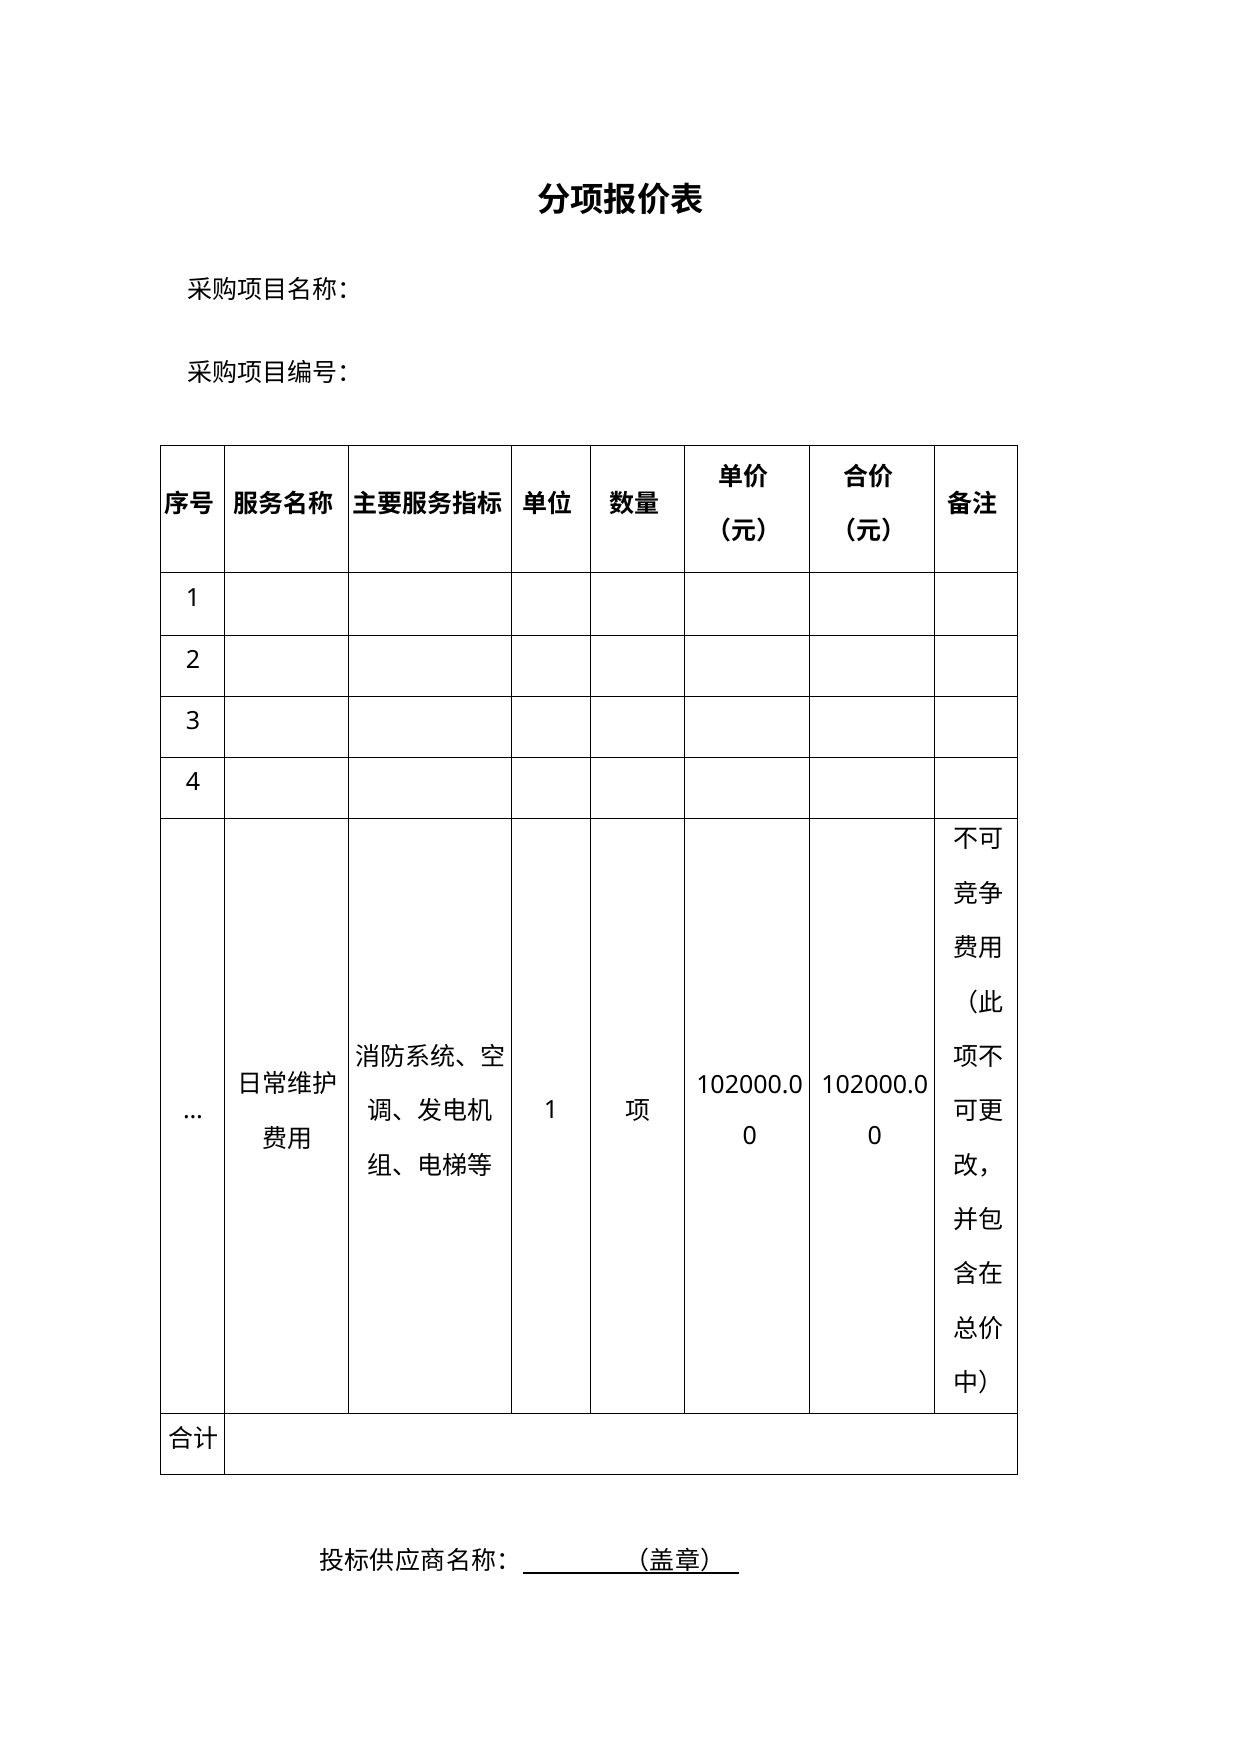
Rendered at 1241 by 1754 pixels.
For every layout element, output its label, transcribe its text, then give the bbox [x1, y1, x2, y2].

table_cell 102000.00 [810, 819, 934, 1413]
text 投标供应商名称： （盖章） [187, 421, 1053, 1591]
table_cell [685, 697, 809, 757]
table_cell 日常维护费用 [225, 819, 348, 1413]
table_cell 合计 [161, 1414, 224, 1474]
table_cell [225, 573, 348, 635]
table_cell [349, 573, 511, 635]
table_cell [591, 573, 684, 635]
table_cell [935, 573, 1017, 635]
table_cell 4 [161, 758, 224, 818]
table_header 服务名称 [225, 446, 348, 572]
table_cell [512, 573, 590, 635]
table_cell [810, 573, 934, 635]
table_cell 不可竞争费用（此项不可更改，并包含在总价中） [935, 819, 1017, 1413]
table_header 单位 [512, 446, 590, 572]
table_cell [810, 697, 934, 757]
table_cell [591, 758, 684, 818]
table_header 合价（元） [810, 446, 934, 572]
table_cell [512, 758, 590, 818]
table_header 数量 [591, 446, 684, 572]
table_cell 1 [512, 819, 590, 1413]
table_cell 项 [591, 819, 684, 1413]
table_header 主要服务指标 [349, 446, 511, 572]
table_cell [685, 758, 809, 818]
table_cell [591, 636, 684, 696]
table_cell [935, 697, 1017, 757]
table_cell [349, 697, 511, 757]
table_cell 1 [161, 573, 224, 635]
text 采购项目名称： [187, 255, 1053, 320]
table_cell [349, 636, 511, 696]
table_cell [225, 758, 348, 818]
table_cell [225, 1414, 1017, 1474]
table_header 备注 [935, 446, 1017, 572]
table_cell [349, 758, 511, 818]
text 采购项目编号： [187, 338, 1053, 403]
table_cell [225, 697, 348, 757]
table_cell … [161, 819, 224, 1413]
table_cell 102000.00 [685, 819, 809, 1413]
subtitle 分项报价表 [187, 164, 1053, 229]
table_cell [935, 758, 1017, 818]
table_cell 2 [161, 636, 224, 696]
table_cell [225, 636, 348, 696]
table_cell [685, 573, 809, 635]
table_cell 消防系统、空调、发电机组、电梯等 [349, 819, 511, 1413]
table_cell [935, 636, 1017, 696]
table_header 单价（元） [685, 446, 809, 572]
table_cell [810, 758, 934, 818]
table_cell [512, 697, 590, 757]
table_cell [810, 636, 934, 696]
table_cell [685, 636, 809, 696]
table_cell 3 [161, 697, 224, 757]
table_cell [512, 636, 590, 696]
table_cell [591, 697, 684, 757]
table_header 序号 [161, 446, 224, 572]
